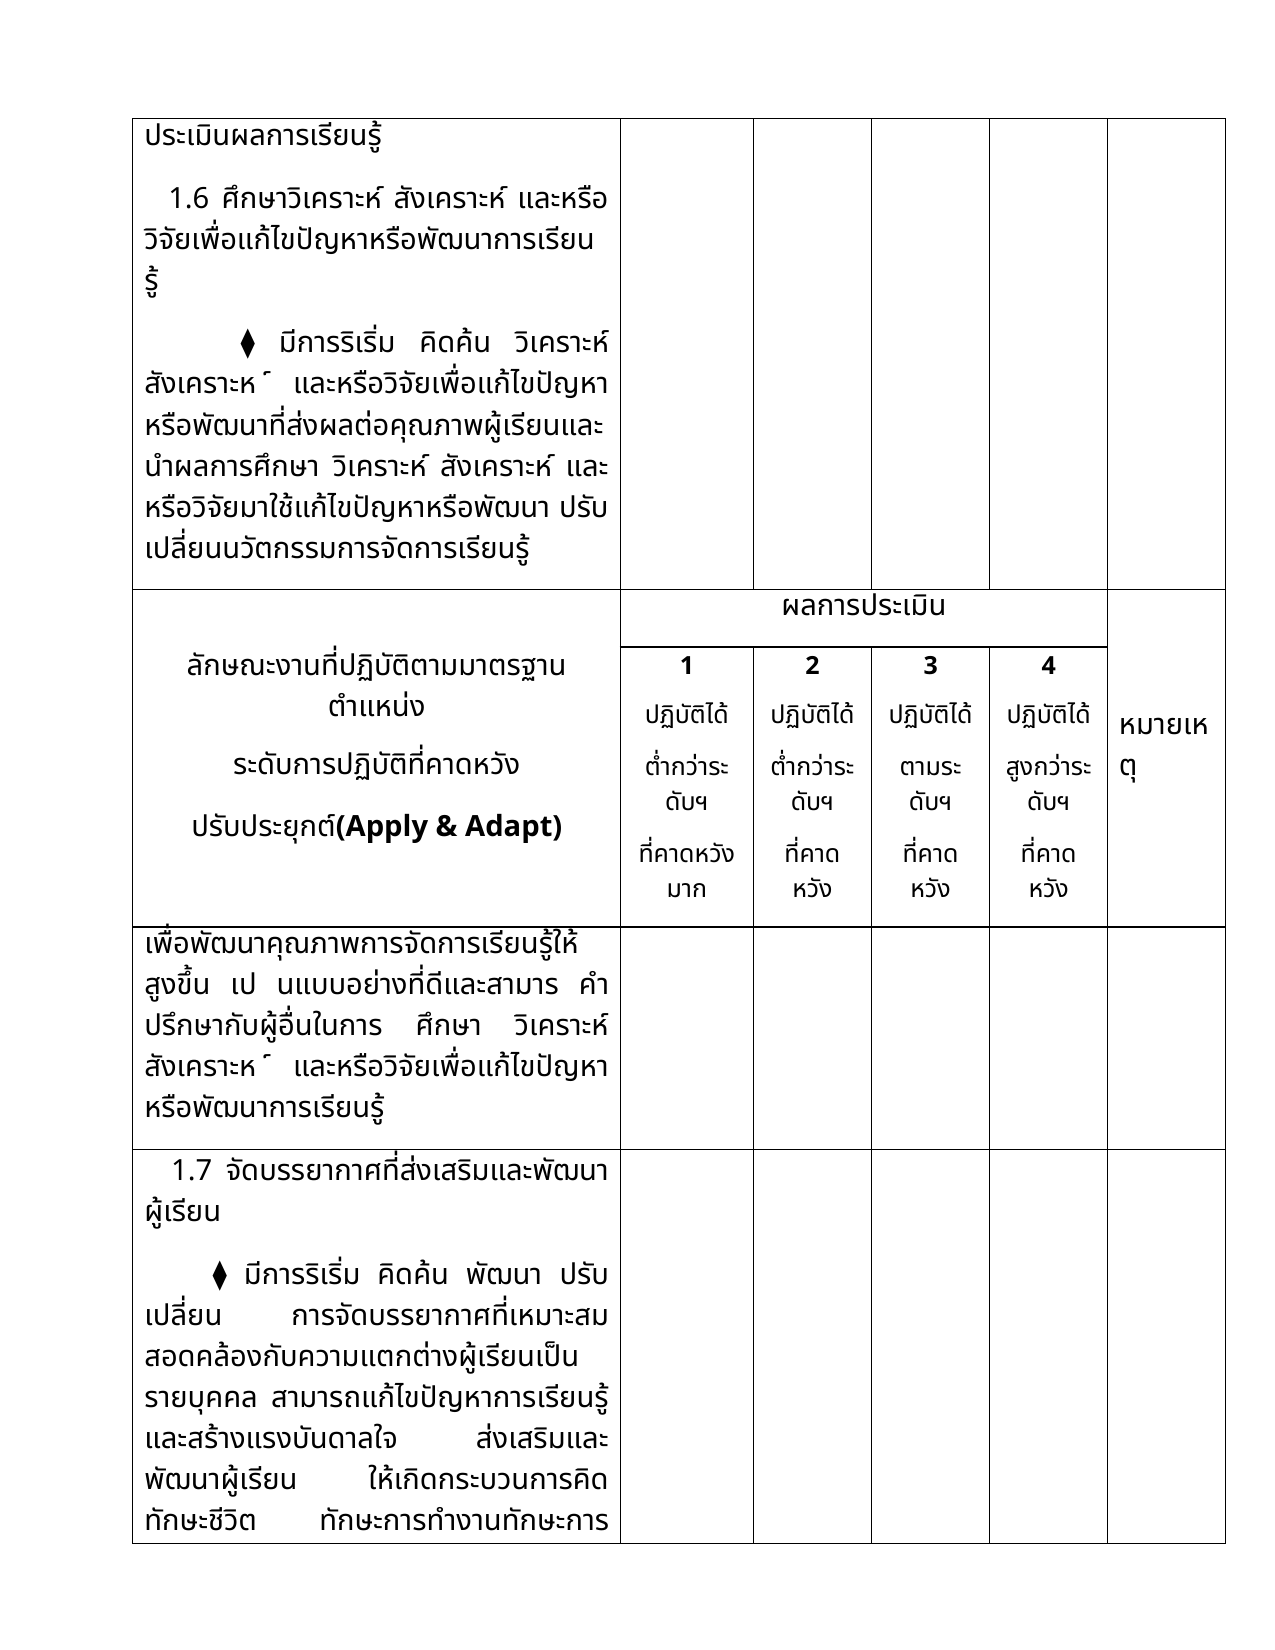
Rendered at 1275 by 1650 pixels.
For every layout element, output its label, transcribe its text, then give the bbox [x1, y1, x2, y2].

table_cell [990, 119, 1107, 589]
table_cell 2 ปฏิบัติได้ ต่ำกว่าระดับฯ ที่คาดหวัง [754, 648, 871, 926]
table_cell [133, 1150, 620, 1542]
table_cell [754, 928, 871, 1148]
table_cell [621, 1150, 753, 1542]
table_cell 1 ปฏิบัติได้ ต่ำกว่าระดับฯ ที่คาดหวังมาก [621, 648, 753, 926]
table_cell [621, 928, 753, 1148]
table_cell 4 ปฏิบัติได้ สูงกว่าระดับฯ ที่คาดหวัง [990, 648, 1107, 926]
table_cell [990, 1150, 1107, 1542]
table_cell [872, 119, 989, 589]
table_cell [1108, 928, 1225, 1148]
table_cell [133, 119, 620, 589]
table_cell [872, 928, 989, 1148]
table_cell [754, 1150, 871, 1542]
table_cell ผลการประเมิน [621, 590, 1107, 646]
table_cell [990, 928, 1107, 1148]
table_cell 3 ปฏิบัติได้ ตามระดับฯ ที่คาดหวัง [872, 648, 989, 926]
table_cell หมายเหตุ [1108, 590, 1225, 926]
table_cell [621, 119, 753, 589]
table_cell ลักษณะงานที่ปฏิบัติตามมาตรฐานตำแหน่ง ระดับการปฏิบัติที่คาดหวัง ปรับประยุกต์(Apply & Adapt) [133, 590, 620, 926]
table_cell [754, 119, 871, 589]
table_cell [872, 1150, 989, 1542]
table_cell [1108, 1150, 1225, 1542]
table_cell เพื่อพัฒนาคุณภาพการจัดการเรียนรู้ให้สูงขึ้น เป นแบบอย่างที่ดีและสามาร คำปรึกษากับผู้อื่นในการ ศึกษา วิเคราะห์ สังเคราะห์ และหรือวิจัยเพื่อแก้ไขปัญหาหรือพัฒนาการเรียนรู้ [133, 928, 620, 1148]
